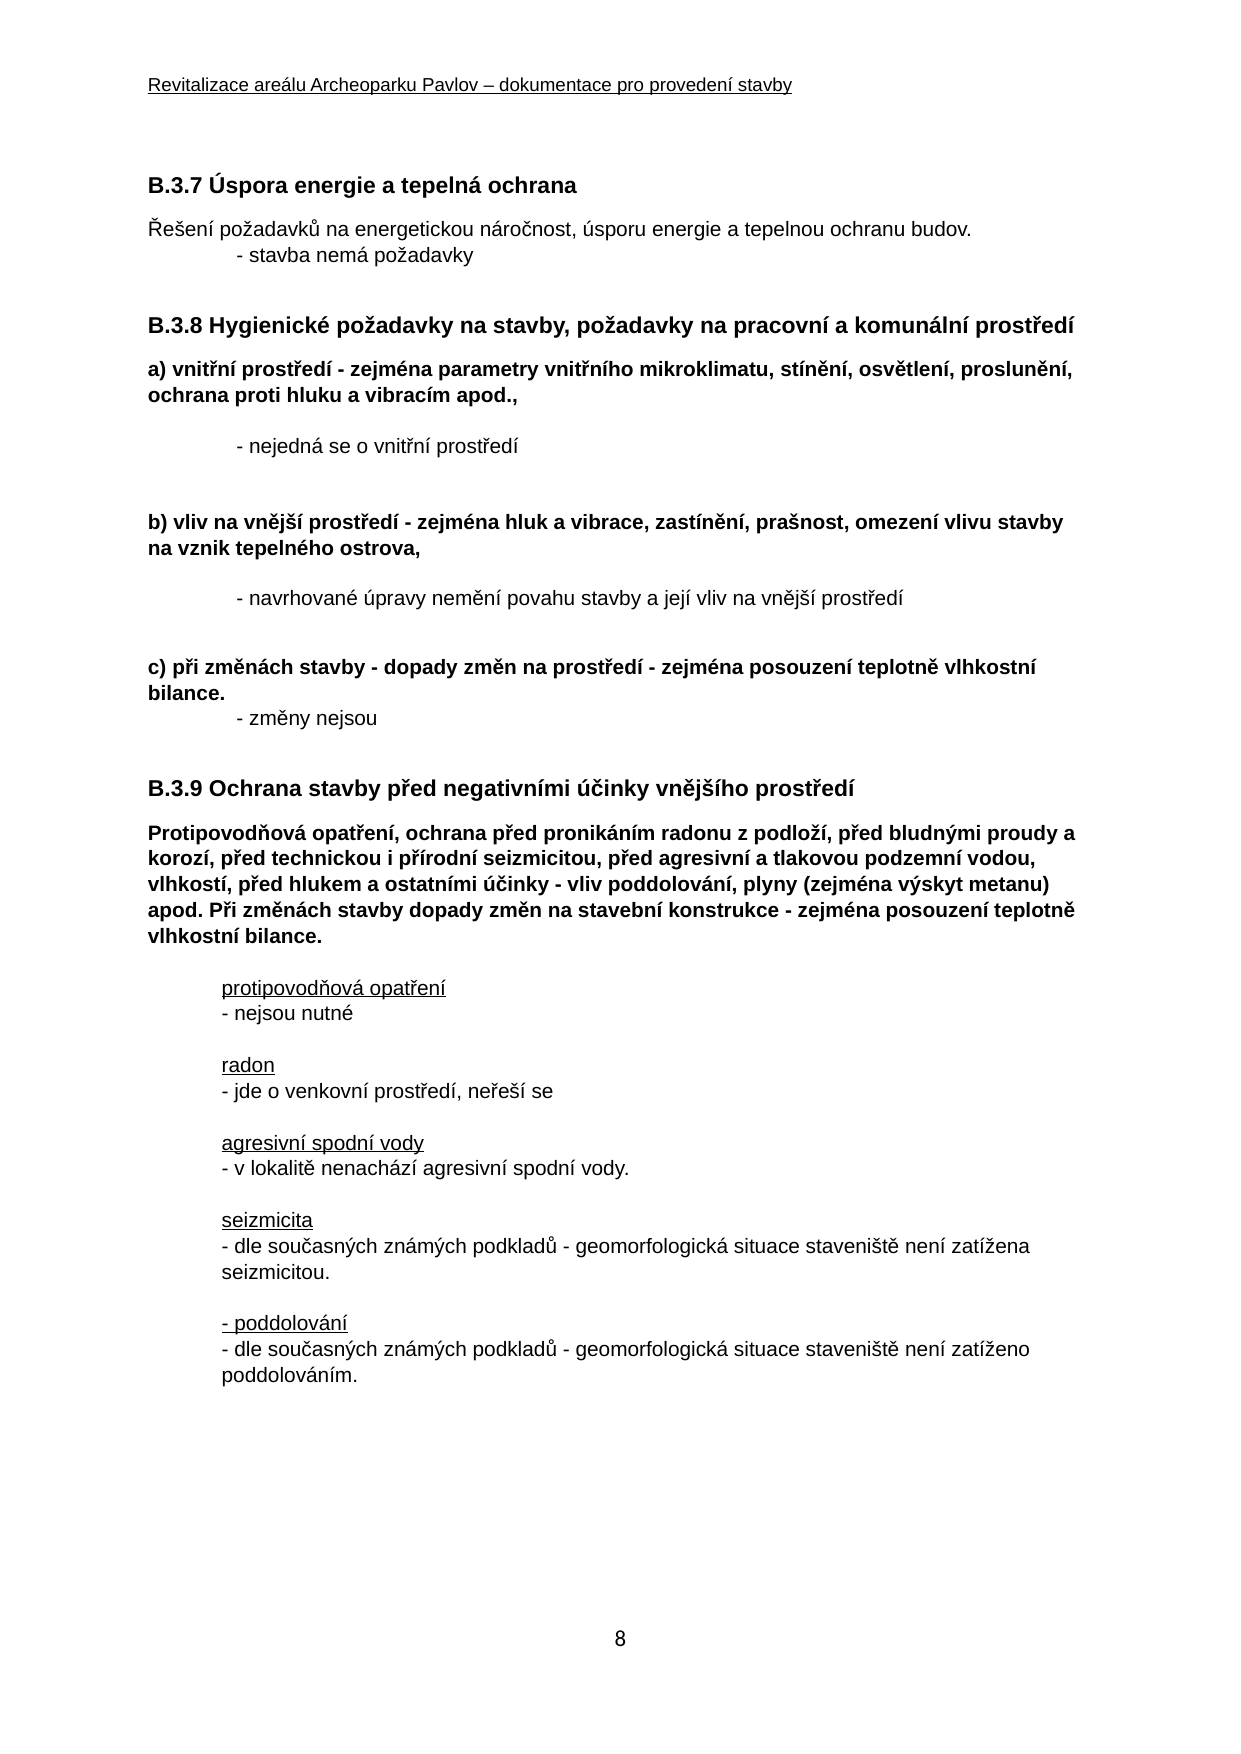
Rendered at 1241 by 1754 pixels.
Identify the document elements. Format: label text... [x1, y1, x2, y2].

text - stavba nemá požadavky [236, 242, 1093, 266]
text - nejsou nutné [148, 1001, 1093, 1025]
text - navrhované úpravy nemění povahu stavby a její vliv na vnější prostředí [236, 585, 1093, 609]
text poddolováním. [148, 1363, 1093, 1387]
text protipovodňová opatření [148, 975, 1093, 999]
text c) při změnách stavby - dopady změn na prostředí - zejména posouzení teplotně vlhkostní bilance. [148, 654, 1093, 704]
text - dle současných známých podkladů - geomorfologická situace staveniště není zatížena [148, 1234, 1093, 1258]
text - jde o venkovní prostředí, neřeší se [148, 1079, 1093, 1103]
text - změny nejsou [236, 706, 1093, 730]
text - nejedná se o vnitřní prostředí [236, 434, 1093, 458]
text b) vliv na vnější prostředí - zejména hluk a vibrace, zastínění, prašnost, omezení vlivu stavby na vznik tepelného ostrova, [148, 510, 1093, 559]
text B.3.9 Ochrana stavby před negativními účinky vnějšího prostředí [148, 775, 1093, 802]
text agresivní spodní vody [148, 1130, 1093, 1154]
text - poddolování [148, 1311, 1093, 1335]
text B.3.7 Úspora energie a tepelná ochrana [148, 172, 1093, 198]
text Řešení požadavků na energetickou náročnost, úsporu energie a tepelnou ochranu budov. [148, 217, 1093, 241]
text B.3.8 Hygienické požadavky na stavby, požadavky na pracovní a komunální prostředí [148, 312, 1093, 338]
text Protipovodňová opatření, ochrana před pronikáním radonu z podloží, před bludnými proudy a korozí, před technickou i přírodní seizmicitou, před agresivní a tlakovou podzemní vodou, vlhkostí, před hlukem a ostatními účinky - vliv poddolování, plyny (zejména výskyt metanu) apod. Při změnách stavby dopady změn na stavební konstrukce - zejména posouzení teplotně vlhkostní bilance. [148, 820, 1093, 948]
text seizmicitou. [148, 1259, 1093, 1283]
text - v lokalitě nenachází agresivní spodní vody. [148, 1156, 1093, 1180]
text - dle současných známých podkladů - geomorfologická situace staveniště není zatíženo [148, 1337, 1093, 1361]
text radon [148, 1053, 1093, 1077]
text a) vnitřní prostředí - zejména parametry vnitřního mikroklimatu, stínění, osvětlení, proslunění, ochrana proti hluku a vibracím apod., [148, 357, 1093, 406]
text seizmicita [148, 1208, 1093, 1232]
